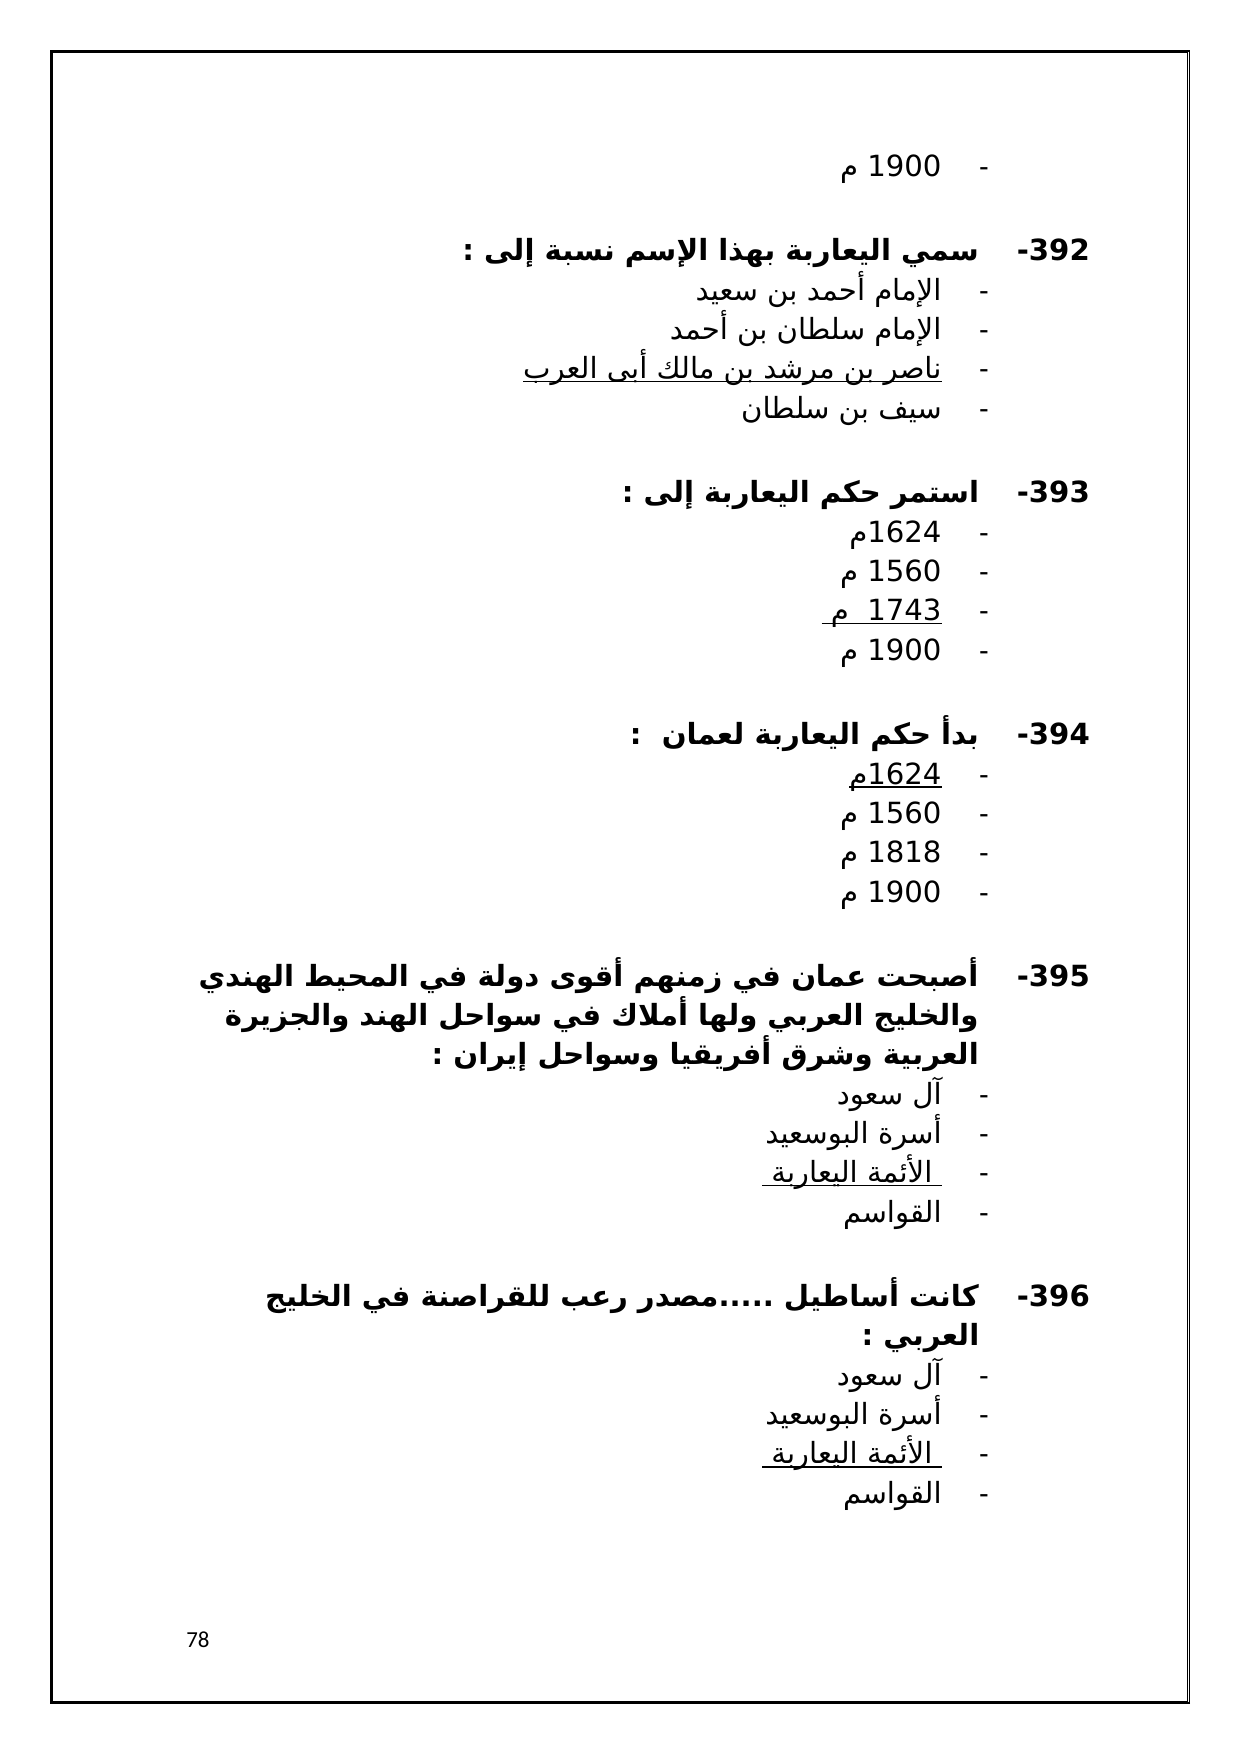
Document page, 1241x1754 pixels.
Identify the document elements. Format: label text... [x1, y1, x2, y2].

list أسرة البوسعيد [186, 1397, 979, 1431]
list القواسم [186, 1476, 979, 1510]
list الأئمة اليعاربة [186, 1436, 979, 1471]
list 1624م [186, 757, 979, 791]
list 1560 م [186, 796, 979, 830]
list ناصر بن مرشد بن مالك أبى العرب [186, 351, 979, 386]
list الأئمة اليعاربة [186, 1155, 979, 1190]
list آل سعود [186, 1077, 979, 1111]
list 1560 م [186, 554, 979, 588]
list 1624م [186, 514, 979, 549]
list الإمام أحمد بن سعيد [186, 272, 979, 307]
list 1900 م [186, 148, 979, 183]
list الإمام سلطان بن أحمد [186, 312, 979, 346]
list أصبحت عمان في زمنهم أقوى دولة في المحيط الهندي والخليج العربي ولها أملاك في سواحل الهند والجزيرة العربية وشرق أفريقيا وسواحل إيران : [186, 960, 1017, 1072]
list أسرة البوسعيد [186, 1116, 979, 1150]
list آل سعود [186, 1358, 979, 1392]
list 1818 م [186, 835, 979, 870]
list 1900 م [186, 633, 979, 667]
list استمر حكم اليعاربة إلى : [186, 476, 1017, 509]
list سمي اليعاربة بهذا الإسم نسبة إلى : [186, 233, 1017, 267]
list 1743 م [186, 593, 979, 628]
list كانت أساطيل .....مصدر رعب للقراصنة في الخليج العربي : [186, 1280, 1017, 1353]
list سيف بن سلطان [186, 391, 979, 425]
list بدأ حكم اليعاربة لعمان : [186, 718, 1017, 752]
list القواسم [186, 1195, 979, 1229]
list 1900 م [186, 875, 979, 909]
